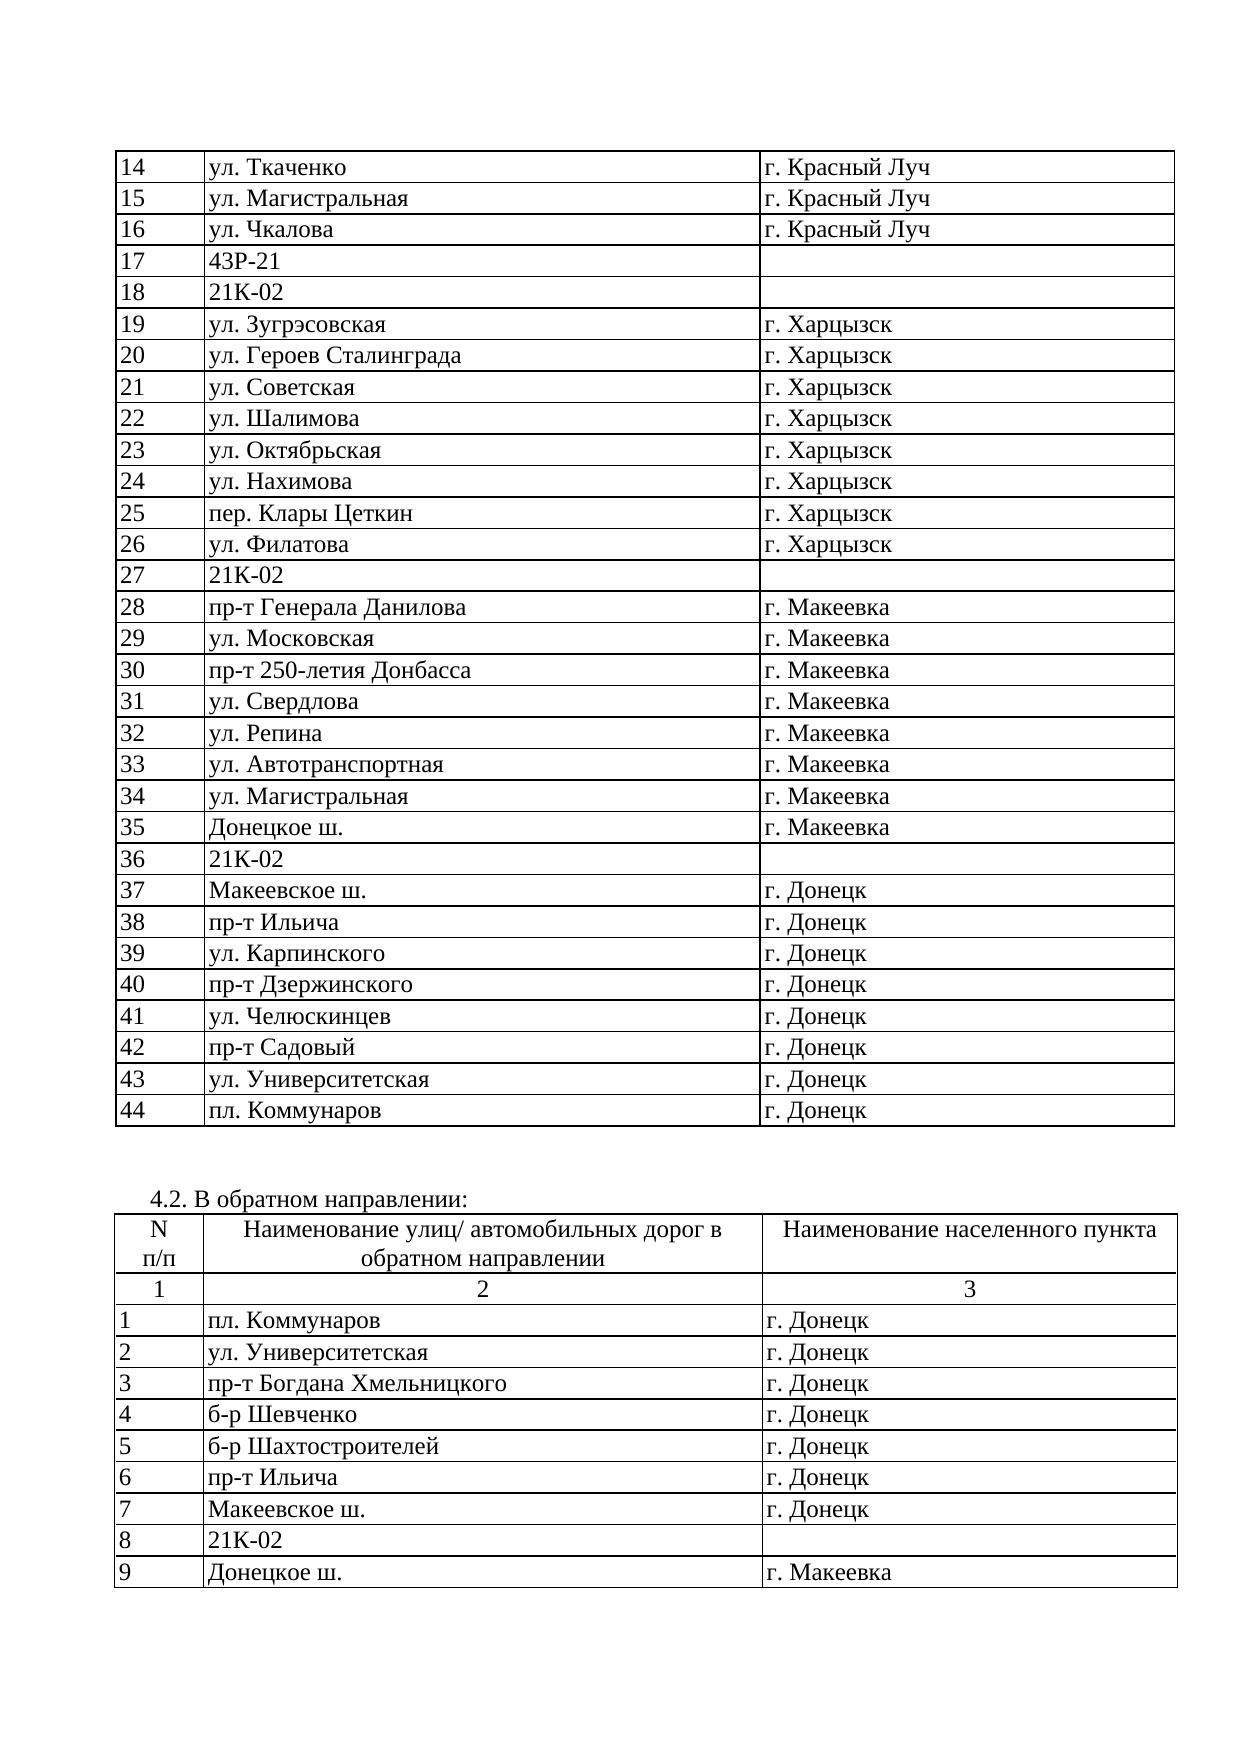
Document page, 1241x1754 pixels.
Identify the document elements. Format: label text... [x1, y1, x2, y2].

table_cell 1 [115, 1273, 203, 1303]
table_cell [761, 561, 1174, 590]
table_cell г. Донецк [763, 1304, 1177, 1335]
table_cell 2 [204, 1274, 762, 1303]
table_cell 39 [117, 938, 204, 968]
table_cell пл. Коммунаров [204, 1305, 762, 1335]
table_cell пр-т 250-летия Донбасса [205, 655, 759, 685]
table_cell пр-т Генерала Данилова [205, 592, 759, 622]
table_cell г. Харцызск [761, 309, 1174, 339]
table_header N п/п [115, 1215, 203, 1272]
table_cell г. Харцызск [761, 466, 1174, 496]
table_cell 17 [117, 246, 204, 276]
table_cell 40 [117, 970, 204, 999]
table_cell ул. Зугрэсовская [205, 309, 759, 339]
table_cell г. Донецк [761, 970, 1174, 999]
table_cell г. Макеевка [761, 718, 1174, 748]
table_cell 42 [117, 1032, 204, 1062]
table_cell ул. Университетская [205, 1064, 759, 1094]
table_cell ул. Московская [205, 623, 759, 653]
table_cell г. Харцызск [761, 529, 1174, 559]
table_cell Макеевское ш. [204, 1494, 762, 1524]
table_cell [763, 1524, 1177, 1555]
table_cell 24 [117, 466, 204, 496]
table_cell г. Харцызск [761, 403, 1174, 433]
table_cell Донецкое ш. [204, 1557, 762, 1587]
table_cell 30 [117, 655, 204, 685]
table_cell 21К-02 [205, 844, 759, 873]
table_cell ул. Автотранспортная [205, 749, 759, 779]
table_cell б-р Шахтостроителей [204, 1431, 762, 1461]
table_cell ул. Героев Сталинграда [205, 340, 759, 370]
table_cell г. Донецк [763, 1429, 1177, 1461]
table_cell 7 [115, 1493, 203, 1524]
table_cell г. Донецк [761, 938, 1174, 968]
table_cell пр-т Богдана Хмельницкого [204, 1368, 762, 1398]
table_cell г. Красный Луч [761, 152, 1174, 181]
table_cell 19 [117, 309, 204, 339]
table_cell ул. Филатова [205, 529, 759, 559]
table_cell 29 [117, 623, 204, 653]
table_cell пр-т Садовый [205, 1032, 759, 1062]
table_cell [761, 246, 1174, 276]
table_cell 22 [117, 403, 204, 433]
table_cell 41 [117, 1001, 204, 1031]
table_cell 37 [117, 875, 204, 905]
table_cell г. Донецк [761, 1095, 1174, 1125]
table_cell пер. Клары Цеткин [205, 498, 759, 527]
table_cell г. Донецк [761, 907, 1174, 936]
table_cell г. Харцызск [761, 435, 1174, 464]
table_cell ул. Советская [205, 372, 759, 402]
table_cell 33 [117, 749, 204, 779]
table_cell ул. Карпинского [205, 938, 759, 968]
table_cell г. Донецк [761, 1064, 1174, 1094]
table_cell 9 [115, 1556, 203, 1587]
table_header Наименование населенного пункта [763, 1215, 1177, 1272]
table_cell ул. Шалимова [205, 403, 759, 433]
table_cell г. Макеевка [761, 749, 1174, 779]
table_cell г. Макеевка [761, 655, 1174, 685]
table_cell 27 [117, 561, 204, 590]
table_cell 2 [115, 1336, 203, 1366]
table_cell г. Донецк [763, 1398, 1177, 1429]
table_cell 4 [115, 1399, 203, 1429]
table_cell ул. Свердлова [205, 686, 759, 716]
table_cell 35 [117, 812, 204, 842]
table_cell ул. Магистральная [205, 781, 759, 811]
table_cell 6 [115, 1462, 203, 1492]
table_cell г. Донецк [761, 875, 1174, 905]
table_cell 23 [117, 435, 204, 464]
table_cell г. Харцызск [761, 498, 1174, 527]
table_cell ул. Репина [205, 718, 759, 748]
table_cell 21К-02 [204, 1525, 762, 1555]
table_cell 16 [117, 215, 204, 244]
table_cell 1 [115, 1305, 203, 1335]
table_cell ул. Октябрьская [205, 435, 759, 464]
table_cell г. Донецк [763, 1461, 1177, 1492]
table_cell [761, 277, 1174, 307]
table_cell г. Макеевка [763, 1555, 1177, 1587]
table_cell 5 [115, 1430, 203, 1461]
table_cell ул. Магистральная [205, 183, 759, 213]
table_cell г. Макеевка [761, 623, 1174, 653]
table_cell 36 [117, 844, 204, 873]
table_cell б-р Шевченко [204, 1400, 762, 1429]
table_cell г. Донецк [763, 1335, 1177, 1366]
table_cell г. Красный Луч [761, 183, 1174, 213]
table_cell [761, 844, 1174, 873]
table_cell 8 [115, 1525, 203, 1555]
table_cell ул. Нахимова [205, 466, 759, 496]
table_cell 20 [117, 340, 204, 370]
table_cell 34 [117, 781, 204, 811]
table_cell пр-т Ильича [204, 1462, 762, 1492]
table_cell 21К-02 [205, 277, 759, 307]
table_cell 26 [117, 529, 204, 559]
table_cell г. Донецк [763, 1492, 1177, 1524]
table_cell г. Макеевка [761, 592, 1174, 622]
table_cell Макеевское ш. [205, 875, 759, 905]
table_cell 25 [117, 498, 204, 527]
table_cell ул. Чкалова [205, 215, 759, 244]
table_cell 15 [117, 183, 204, 213]
table_cell 44 [117, 1095, 204, 1125]
table_cell г. Макеевка [761, 781, 1174, 811]
table_cell г. Макеевка [761, 686, 1174, 716]
table_cell пр-т Дзержинского [205, 970, 759, 999]
table_cell 38 [117, 907, 204, 936]
text 4.2. В обратном направлении: [150, 1184, 1090, 1213]
table_cell ул. Челюскинцев [205, 1001, 759, 1031]
table_cell 18 [117, 277, 204, 307]
table_cell пл. Коммунаров [205, 1095, 759, 1125]
table_cell 21 [117, 372, 204, 402]
table_cell 3 [115, 1368, 203, 1398]
table_cell 31 [117, 686, 204, 716]
table_cell г. Донецк [761, 1001, 1174, 1031]
table_cell 21К-02 [205, 561, 759, 590]
table_cell г. Харцызск [761, 340, 1174, 370]
table_cell 32 [117, 718, 204, 748]
table_cell ул. Ткаченко [205, 152, 759, 181]
table_cell ул. Университетская [204, 1337, 762, 1366]
table_cell г. Донецк [763, 1366, 1177, 1398]
table_cell г. Харцызск [761, 372, 1174, 402]
table_cell 28 [117, 592, 204, 622]
table_cell 43 [117, 1064, 204, 1094]
table_cell пр-т Ильича [205, 907, 759, 936]
table_cell Донецкое ш. [205, 812, 759, 842]
table_cell 3 [763, 1272, 1177, 1303]
table_cell 43Р-21 [205, 246, 759, 276]
table_cell 14 [117, 152, 204, 181]
table_header Наименование улиц/ автомобильных дорог в обратном направлении [204, 1215, 762, 1272]
table_cell г. Донецк [761, 1032, 1174, 1062]
table_cell г. Макеевка [761, 812, 1174, 842]
table_cell г. Красный Луч [761, 215, 1174, 244]
